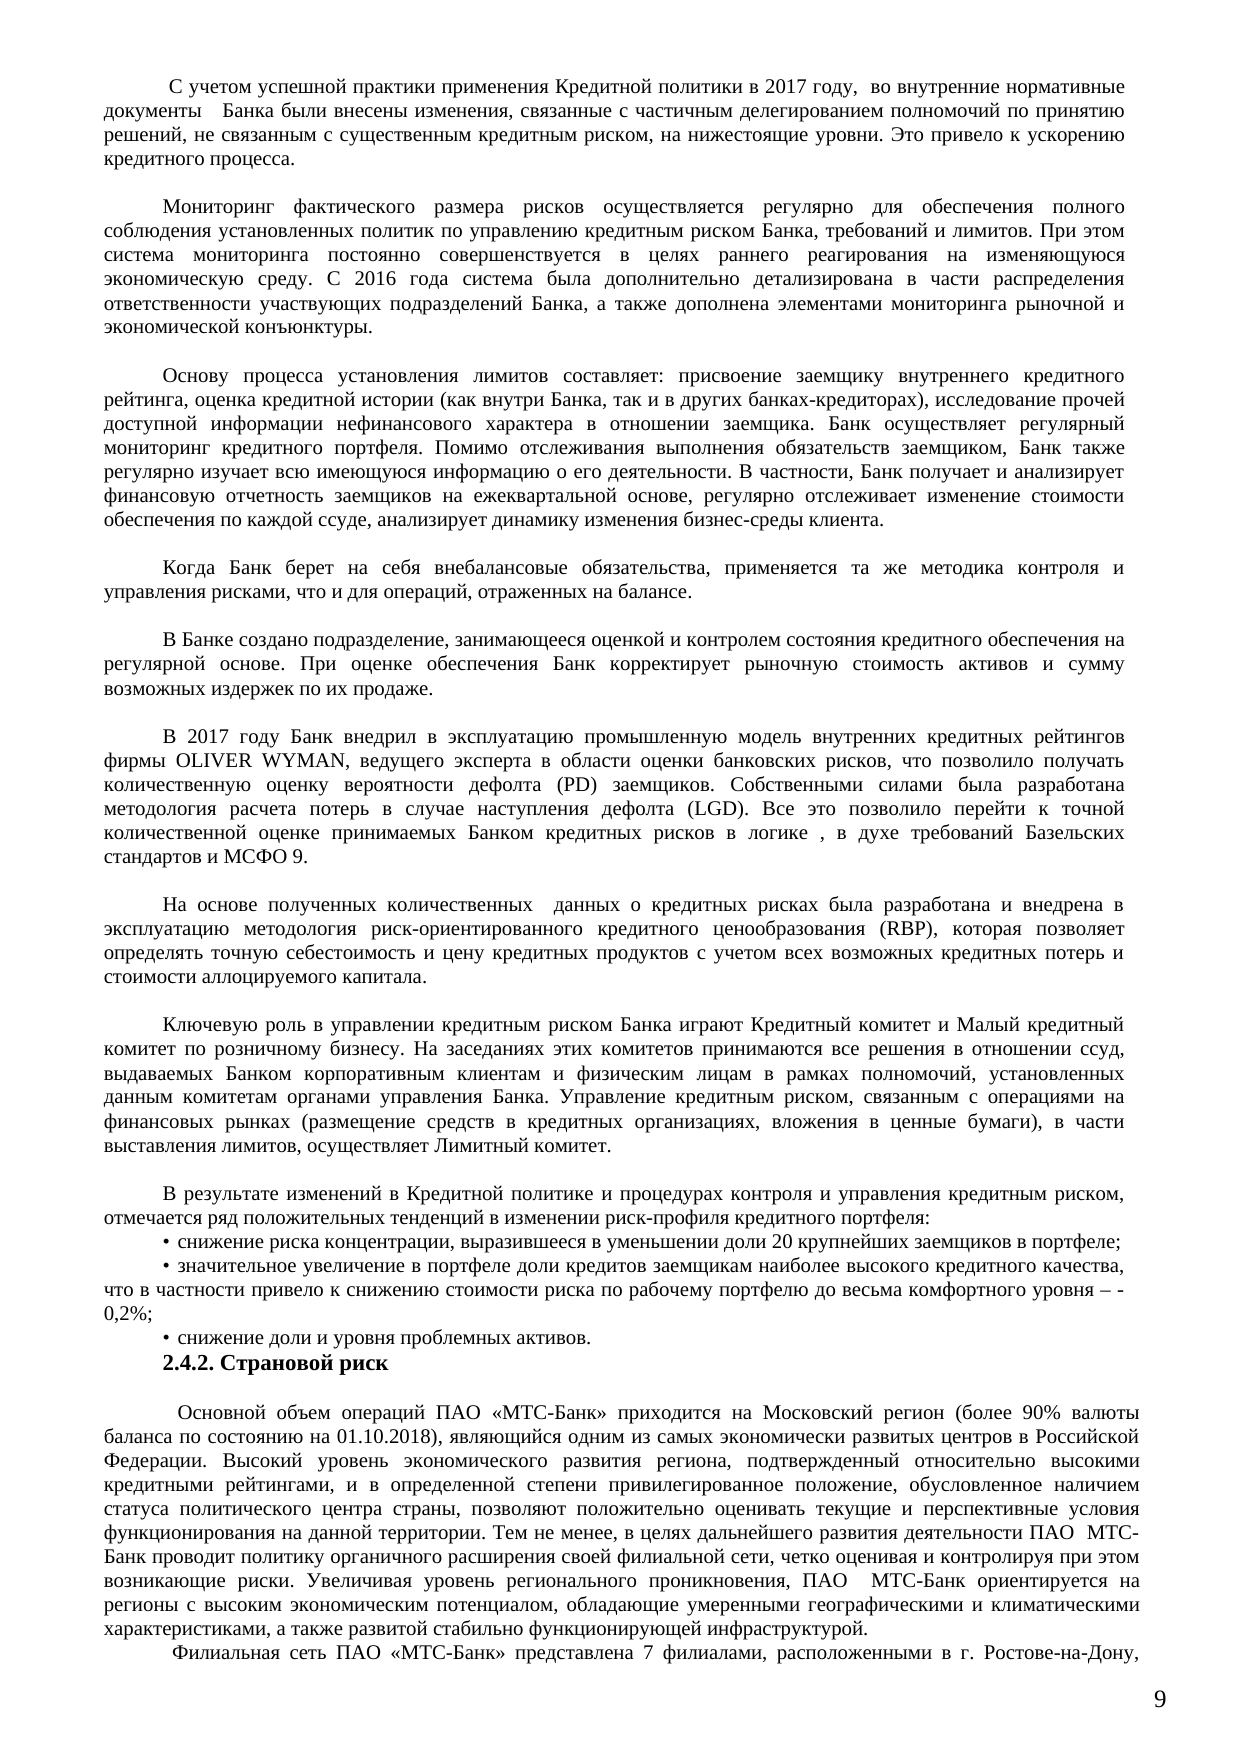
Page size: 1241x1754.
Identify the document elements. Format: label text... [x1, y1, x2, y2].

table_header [92, 74, 1137, 1349]
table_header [92, 1376, 1152, 1664]
text 2.4.2. Страновой риск [103, 1349, 1167, 1376]
